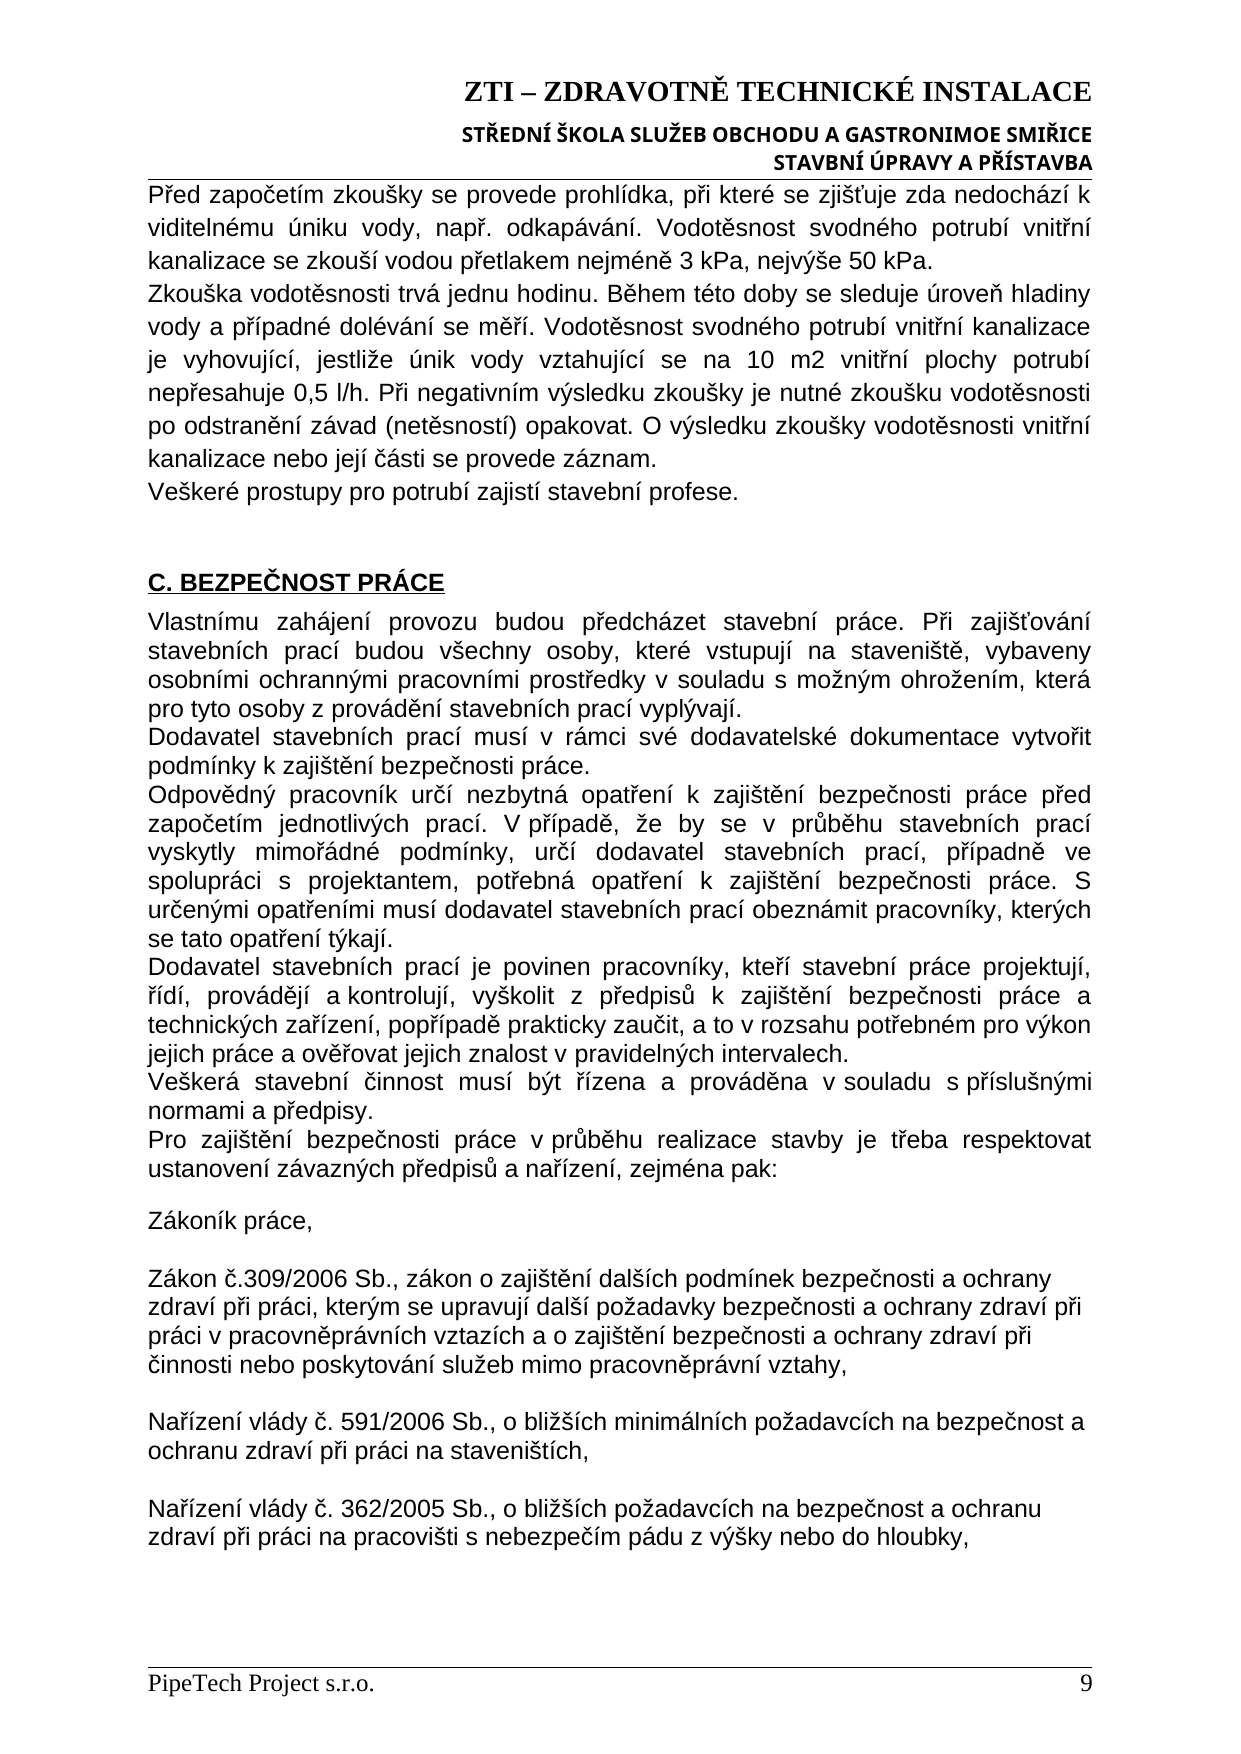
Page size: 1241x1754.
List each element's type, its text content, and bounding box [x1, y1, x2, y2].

text Nařízení vlády č. 362/2005 Sb., o bližších požadavcích na bezpečnost a ochranu zdraví při práci na pracovišti s nebezpečím pádu z výšky nebo do hloubky, [148, 1493, 1092, 1551]
text Nařízení vlády č. 591/2006 Sb., o bližších minimálních požadavcích na bezpečnost a ochranu zdraví při práci na staveništích, [148, 1407, 1092, 1465]
text Zákoník práce, [148, 1206, 1092, 1235]
text Zkouška vodotěsnosti trvá jednu hodinu. Během této doby se sleduje úroveň hladiny vody a případné dolévání se měří. Vodotěsnost svodného potrubí vnitřní kanalizace je vyhovující, jestliže únik vody vztahující se na 10 m2 vnitřní plochy potrubí nepřesahuje 0,5 l/h. Při negativním výsledku zkoušky je nutné zkoušku vodotěsnosti po odstranění závad (netěsností) opakovat. O výsledku zkoušky vodotěsnosti vnitřní kanalizace nebo její části se provede záznam. [148, 279, 1092, 473]
text Vlastnímu zahájení provozu budou předcházet stavební práce. Při zajišťování stavebních prací budou všechny osoby, které vstupují na staveniště, vybaveny osobními ochrannými pracovními prostředky v souladu s možným ohrožením, která pro tyto osoby z provádění stavebních prací vyplývají. [148, 607, 1092, 722]
text Veškeré prostupy pro potrubí zajistí stavební profese. [148, 477, 1092, 506]
text Dodavatel stavebních prací musí v rámci své dodavatelské dokumentace vytvořit podmínky k zajištění bezpečnosti práce. [148, 722, 1092, 780]
text Pro zajištění bezpečnosti práce v průběhu realizace stavby je třeba respektovat ustanovení závazných předpisů a nařízení, zejména pak: [148, 1125, 1092, 1182]
text Odpovědný pracovník určí nezbytná opatření k zajištění bezpečnosti práce před započetím jednotlivých prací. V případě, že by se v průběhu stavebních prací vyskytly mimořádné podmínky, určí dodavatel stavebních prací, případně ve spolupráci s projektantem, potřebná opatření k zajištění bezpečnosti práce. S určenými opatřeními musí dodavatel stavebních prací obeznámit pracovníky, kterých se tato opatření týkají. [148, 780, 1092, 952]
subtitle C. BEZPEČNOST PRÁCE [148, 568, 1092, 597]
text Zákon č.309/2006 Sb., zákon o zajištění dalších podmínek bezpečnosti a ochrany zdraví při práci, kterým se upravují další požadavky bezpečnosti a ochrany zdraví při práci v pracovněprávních vztazích a o zajištění bezpečnosti a ochrany zdraví při činnosti nebo poskytování služeb mimo pracovněprávní vztahy, [148, 1263, 1092, 1378]
text Před započetím zkoušky se provede prohlídka, při které se zjišťuje zda nedochází k viditelnému úniku vody, např. odkapávání. Vodotěsnost svodného potrubí vnitřní kanalizace se zkouší vodou přetlakem nejméně 3 kPa, nejvýše 50 kPa. [148, 180, 1092, 275]
text Dodavatel stavebních prací je povinen pracovníky, kteří stavební práce projektují, řídí, provádějí a kontrolují, vyškolit z předpisů k zajištění bezpečnosti práce a technických zařízení, popřípadě prakticky zaučit, a to v rozsahu potřebném pro výkon jejich práce a ověřovat jejich znalost v pravidelných intervalech. [148, 952, 1092, 1067]
text Veškerá stavební činnost musí být řízena a prováděna v souladu s příslušnými normami a předpisy. [148, 1067, 1092, 1125]
